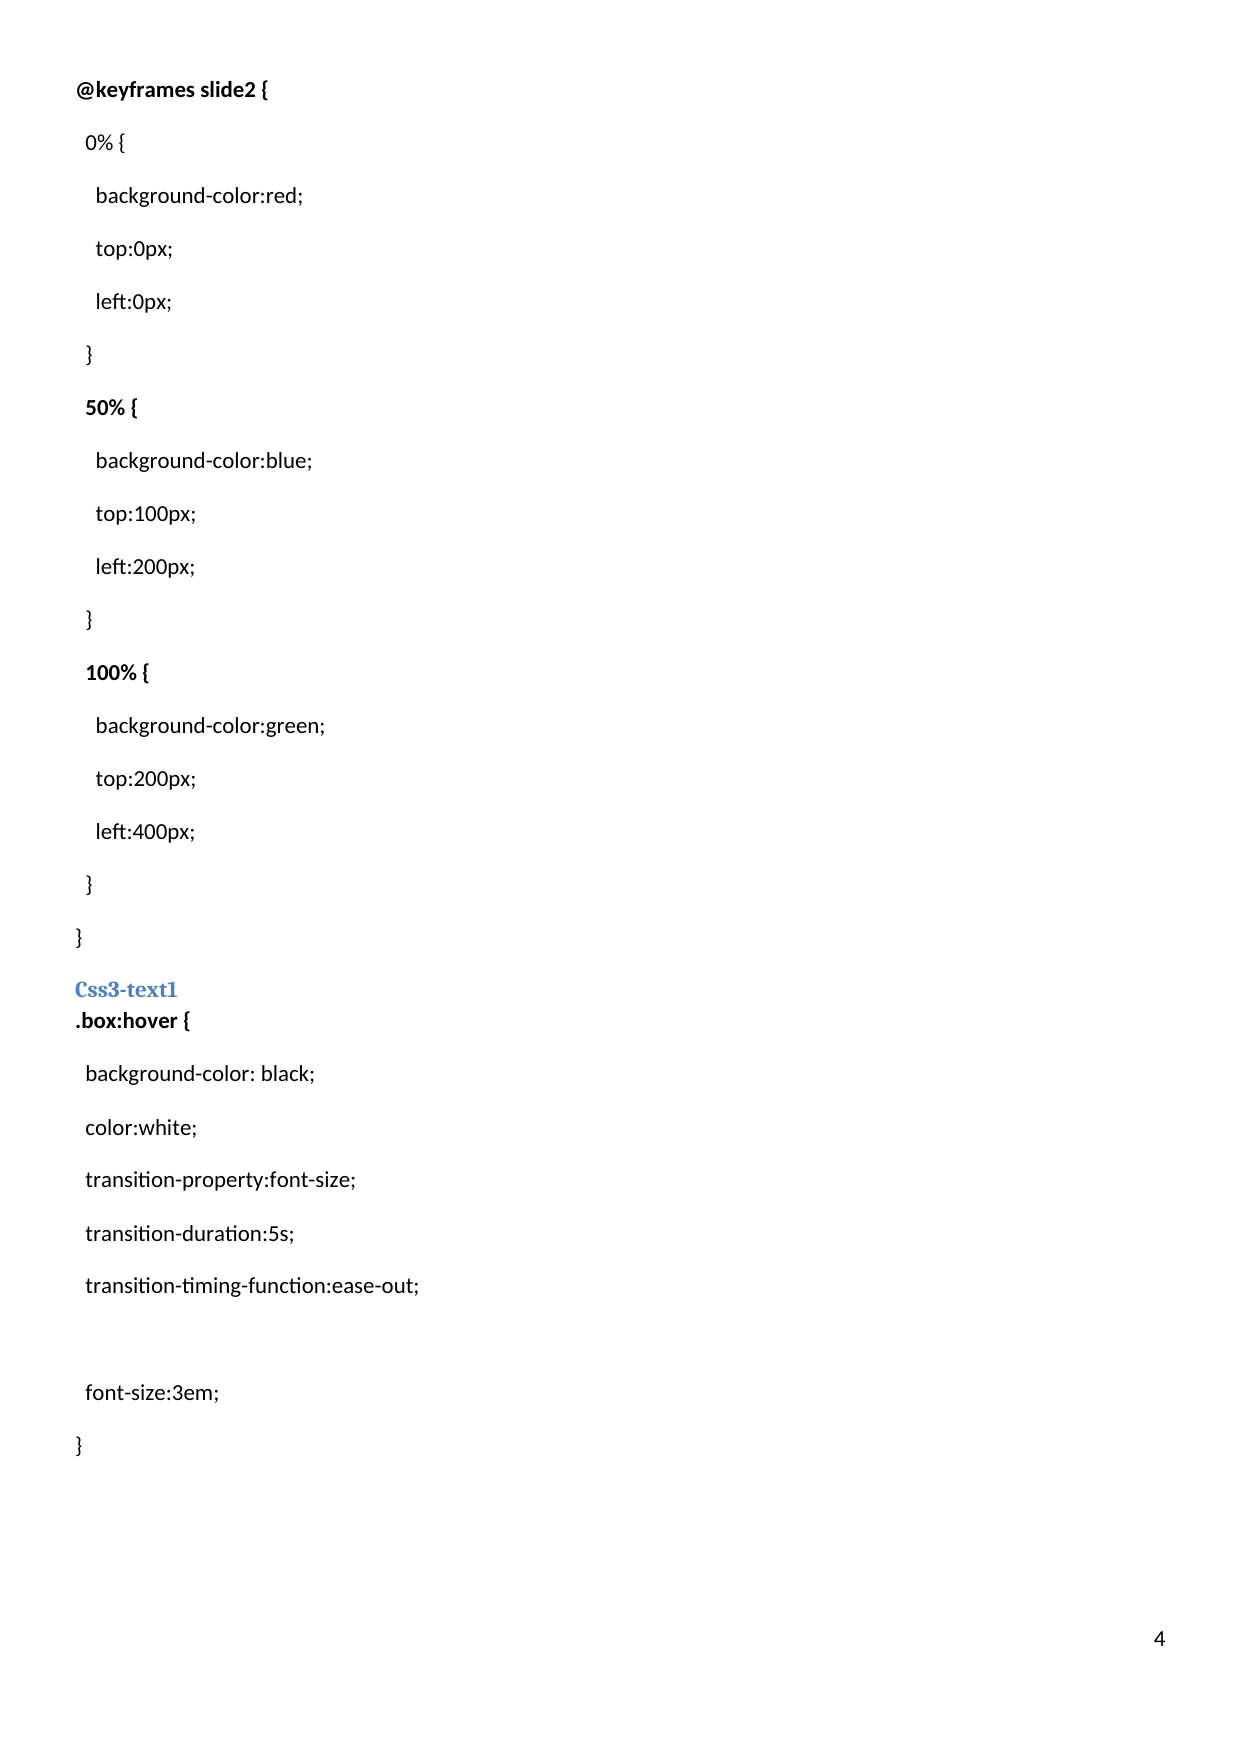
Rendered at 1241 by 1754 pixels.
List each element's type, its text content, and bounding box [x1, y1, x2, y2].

text } [75, 340, 1165, 368]
text transition-duration:5s; [75, 1219, 1165, 1247]
text top:0px; [75, 234, 1165, 262]
text .box:hover { [75, 1007, 1165, 1034]
text 50% { [75, 393, 1165, 421]
text } [75, 605, 1165, 633]
text left:0px; [75, 287, 1165, 315]
text 0% { [75, 128, 1165, 156]
text font-size:3em; [75, 1378, 1165, 1406]
text top:200px; [75, 764, 1165, 792]
text background-color:green; [75, 711, 1165, 739]
subtitle Css3-text1 [75, 976, 1165, 1003]
text 100% { [75, 658, 1165, 686]
text color:white; [75, 1113, 1165, 1141]
text @keyframes slide2 { [75, 75, 1165, 103]
text left:400px; [75, 817, 1165, 845]
text transition-property:font-size; [75, 1166, 1165, 1194]
text transition-timing-function:ease-out; [75, 1272, 1165, 1300]
text background-color: black; [75, 1059, 1165, 1088]
text background-color:blue; [75, 446, 1165, 474]
text background-color:red; [75, 181, 1165, 209]
text top:100px; [75, 499, 1165, 527]
text } [75, 923, 1165, 951]
text } [75, 1431, 1165, 1459]
text left:200px; [75, 552, 1165, 580]
text } [75, 870, 1165, 898]
